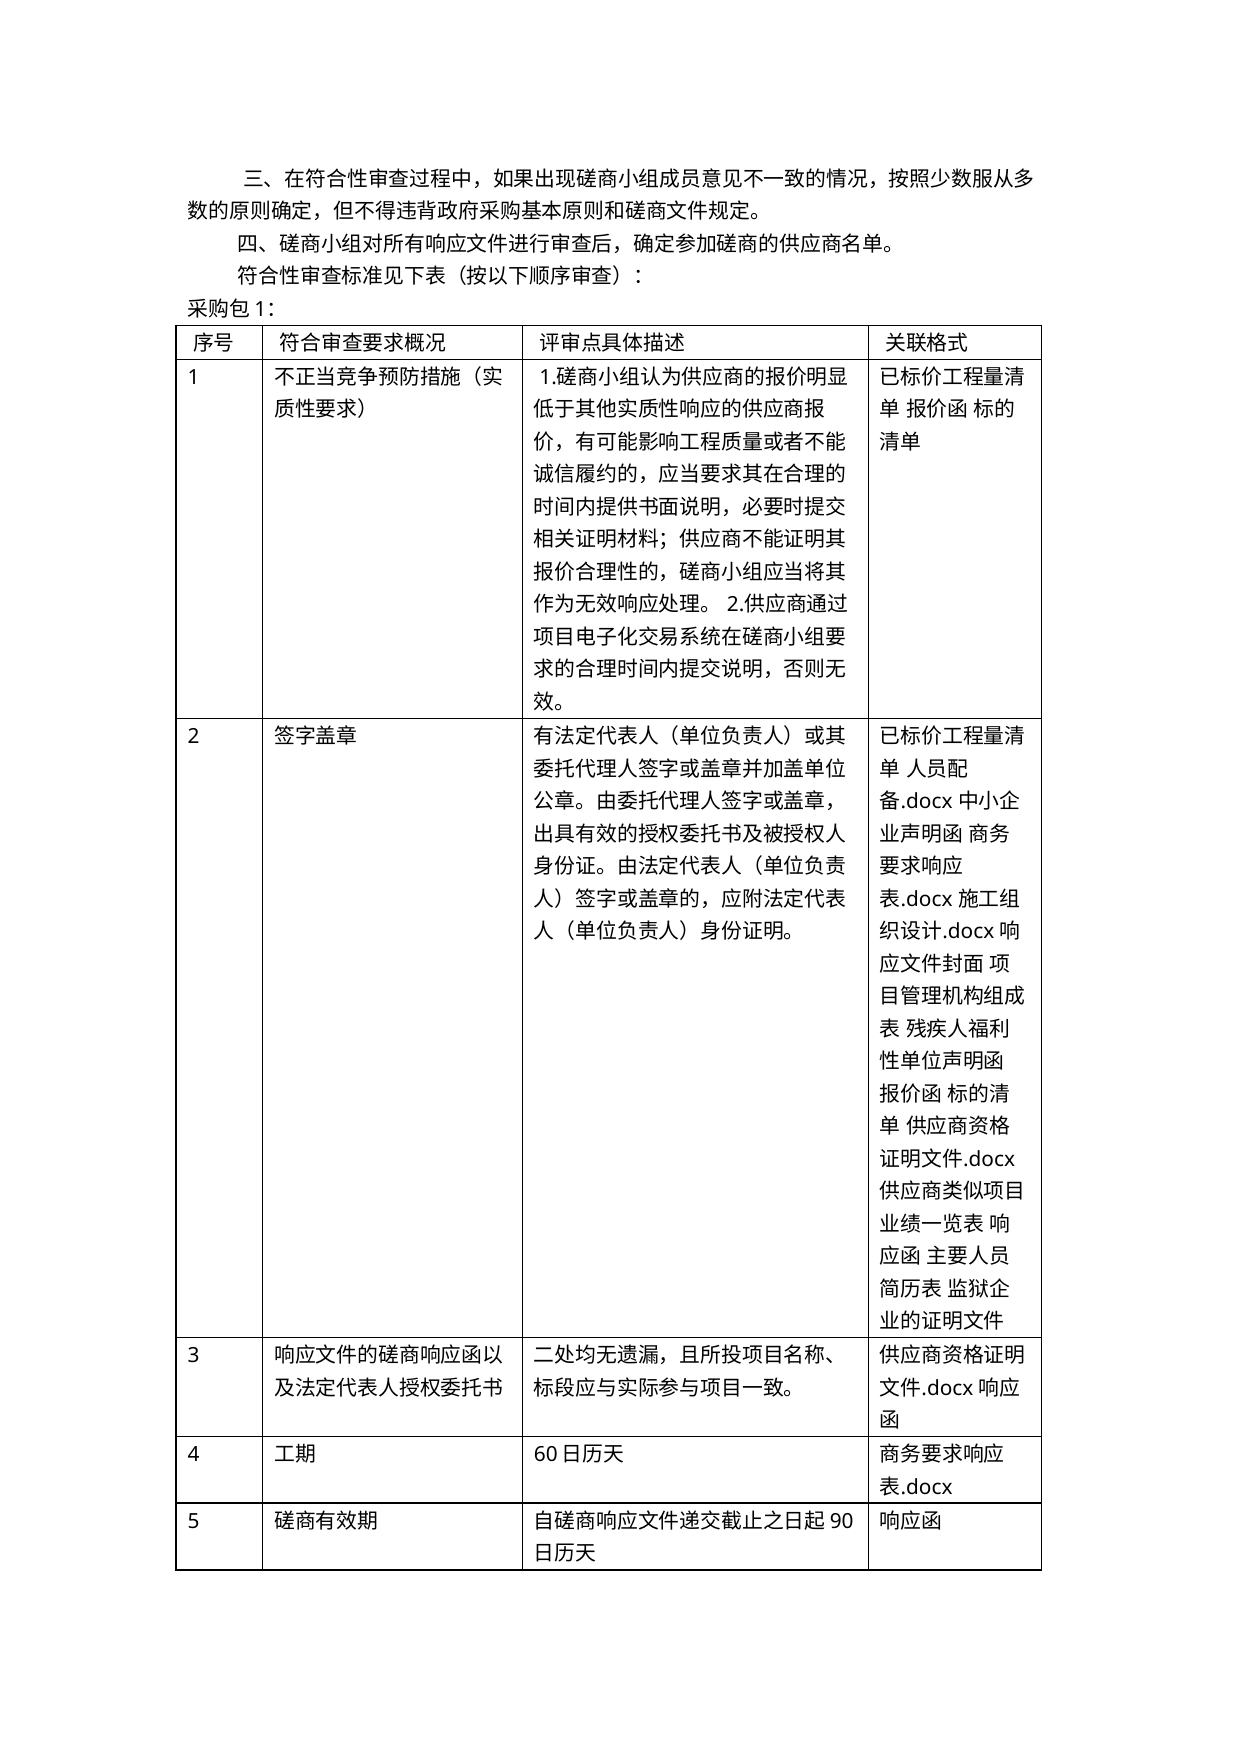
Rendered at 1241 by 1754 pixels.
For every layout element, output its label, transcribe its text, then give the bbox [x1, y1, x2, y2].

table_cell 不正当竞争预防措施（实质性要求） [263, 360, 522, 718]
table_cell 二处均无遗漏，且所投项目名称、标段应与实际参与项目一致。 [523, 1338, 868, 1436]
table_cell 供应商资格证明文件.docx 响应函 [869, 1338, 1041, 1436]
text 三、在符合性审查过程中，如果出现磋商小组成员意见不一致的情况，按照少数服从多数的原则确定，但不得违背政府采购基本原则和磋商文件规定。 [187, 162, 1053, 227]
table_cell 已标价工程量清单 人员配备.docx 中小企业声明函 商务要求响应表.docx 施工组织设计.docx 响应文件封面 项目管理机构组成表 残疾人福利性单位声明函 报价函 标的清单 供应商资格证明文件.docx 供应商类似项目业绩一览表 响应函 主要人员简历表 监狱企业的证明文件 [869, 719, 1041, 1337]
table_cell 有法定代表人（单位负责人）或其委托代理人签字或盖章并加盖单位公章。由委托代理人签字或盖章，出具有效的授权委托书及被授权人身份证。由法定代表人（单位负责人）签字或盖章的，应附法定代表人（单位负责人）身份证明。 [523, 719, 868, 1337]
table_cell 商务要求响应表.docx [869, 1437, 1041, 1502]
table_cell 1 [177, 360, 262, 718]
table_cell 60日历天 [523, 1437, 868, 1502]
table_cell 工期 [263, 1437, 522, 1502]
table_cell 自磋商响应文件递交截止之日起90日历天 [523, 1504, 868, 1569]
table_header 序号 [177, 326, 262, 358]
table_header 关联格式 [869, 326, 1041, 358]
text 四、磋商小组对所有响应文件进行审查后，确定参加磋商的供应商名单。 [187, 227, 1053, 259]
table_cell 5 [177, 1504, 262, 1569]
table_cell 3 [177, 1338, 262, 1436]
text 符合性审查标准见下表（按以下顺序审查）： [187, 259, 1053, 292]
table_cell 1.磋商小组认为供应商的报价明显低于其他实质性响应的供应商报价，有可能影响工程质量或者不能诚信履约的，应当要求其在合理的时间内提供书面说明，必要时提交相关证明材料；供应商不能证明其报价合理性的，磋商小组应当将其作为无效响应处理。 2.供应商通过项目电子化交易系统在磋商小组要求的合理时间内提交说明，否则无效。 [523, 360, 868, 718]
text 采购包1： [187, 292, 1053, 324]
table_cell 2 [177, 719, 262, 1337]
table_header 评审点具体描述 [523, 326, 868, 358]
table_header 符合审查要求概况 [263, 326, 522, 358]
table_cell 签字盖章 [263, 719, 522, 1337]
table_cell 磋商有效期 [263, 1504, 522, 1569]
table_cell 响应文件的磋商响应函以及法定代表人授权委托书 [263, 1338, 522, 1436]
table_cell 4 [177, 1437, 262, 1502]
table_cell 响应函 [869, 1504, 1041, 1569]
table_cell 已标价工程量清单 报价函 标的清单 [869, 360, 1041, 718]
